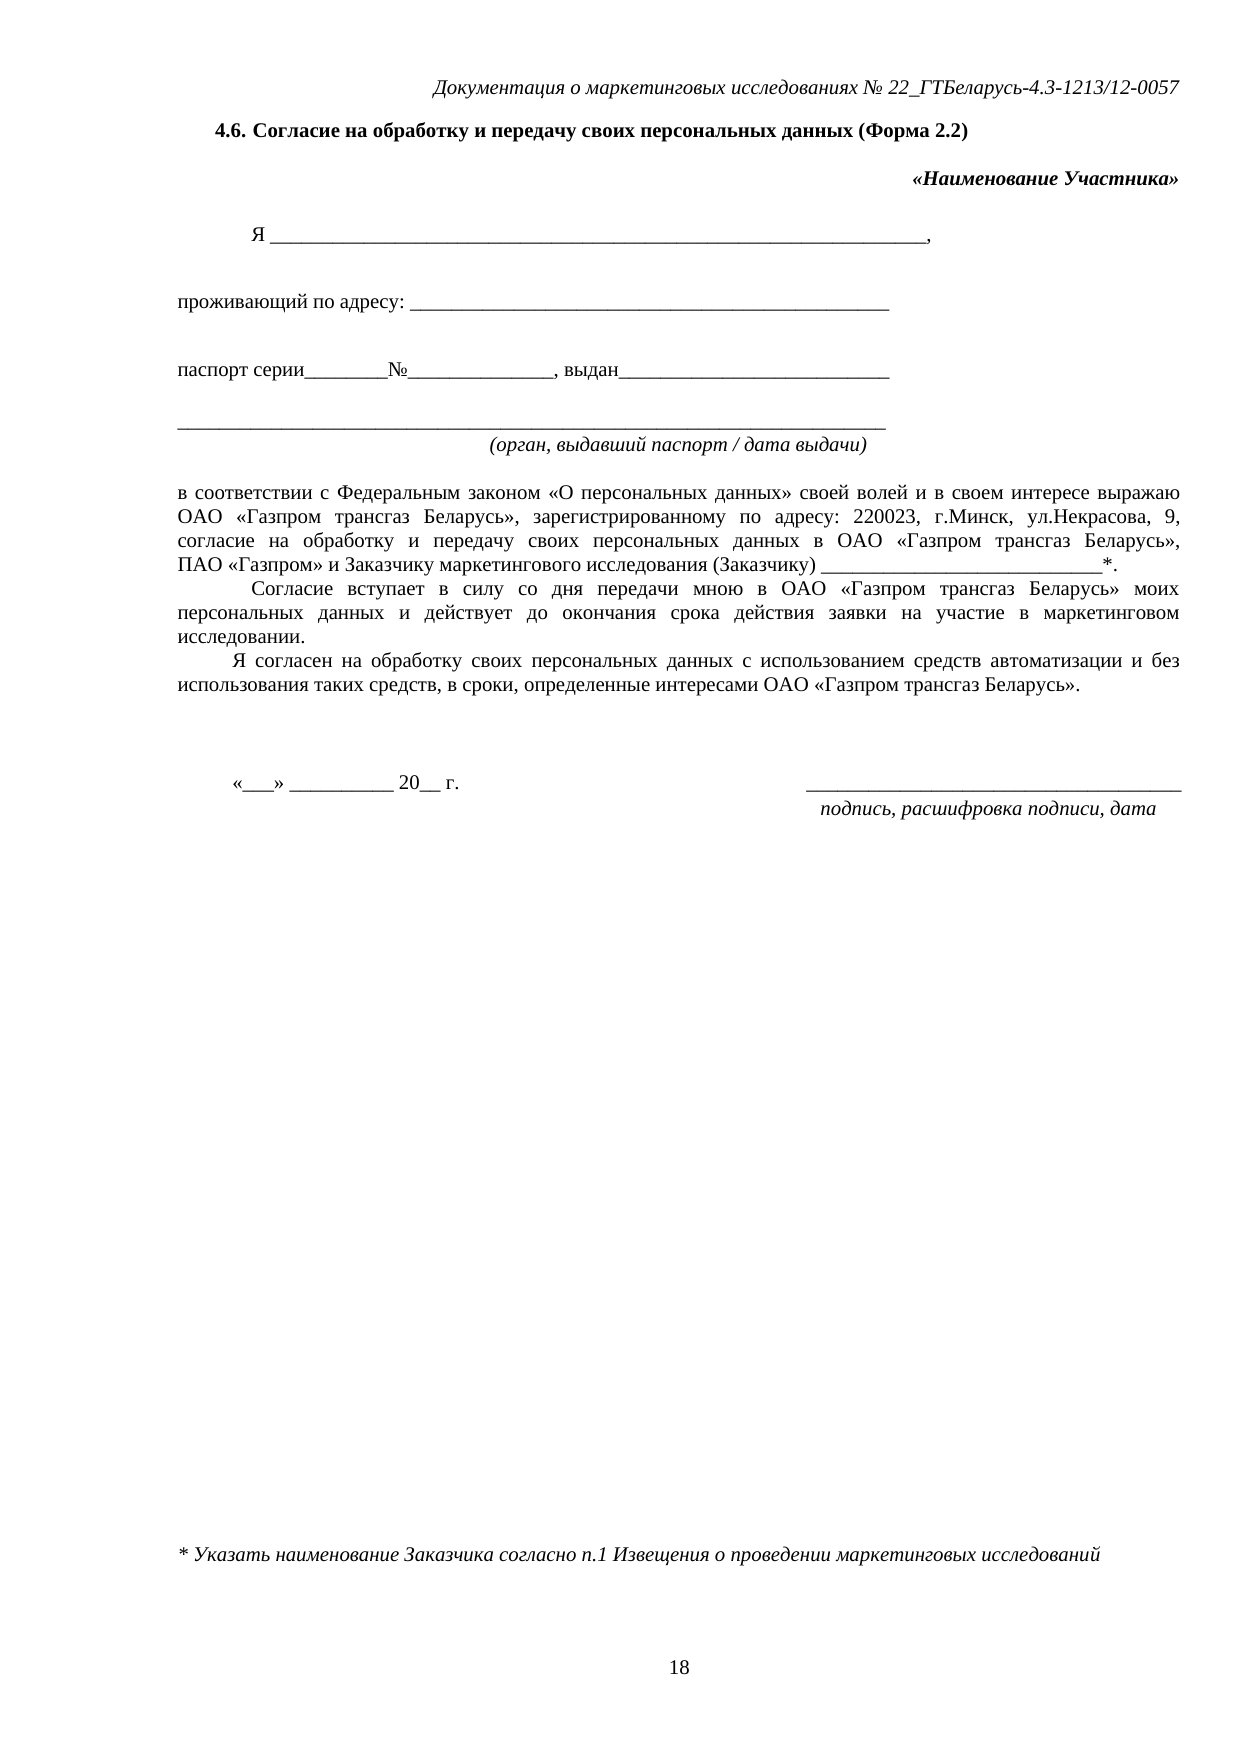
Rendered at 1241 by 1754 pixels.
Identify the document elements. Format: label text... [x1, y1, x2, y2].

text «___» __________ 20__ г. ____________________________________ [177, 763, 1181, 796]
list Согласие на обработку и передачу своих персональных данных (Форма 2.2) [215, 118, 1181, 142]
text Я согласен на обработку своих персональных данных с использованием средств автоматизации и без использования таких средств, в сроки, определенные интересами ОАО «Газпром трансгаз Беларусь». [177, 648, 1181, 696]
text Согласие вступает в силу со дня передачи мною в ОАО «Газпром трансгаз Беларусь» моих персональных данных и действует до окончания срока действия заявки на участие в маркетинговом исследовании. [177, 576, 1181, 648]
text * Указать наименование Заказчика согласно п.1 Извещения о проведении маркетинговых исследований [177, 1542, 1181, 1566]
text паспорт серии________№______________, выдан__________________________ [177, 349, 1181, 383]
text проживающий по адресу: ______________________________________________ [177, 282, 1181, 316]
text в соответствии с Федеральным законом «О персональных данных» своей волей и в своем интересе выражаю ОАО «Газпром трансгаз Беларусь», зарегистрированному по адресу: 220023, г.Минск, ул.Некрасова, 9, согласие на обработку и передачу своих персональных данных в ОАО «Газпром трансгаз Беларусь», ПАО «Газпром» и Заказчику маркетингового исследования (Заказчику) ___________________________*. [177, 480, 1181, 576]
text Я _______________________________________________________________, [177, 214, 1176, 248]
text «Наименование Участника» [203, 166, 1181, 190]
text ____________________________________________________________________ [177, 407, 1181, 432]
text (орган, выдавший паспорт / дата выдачи) [177, 432, 1181, 456]
text подпись, расшифровка подписи, дата [177, 796, 1181, 820]
